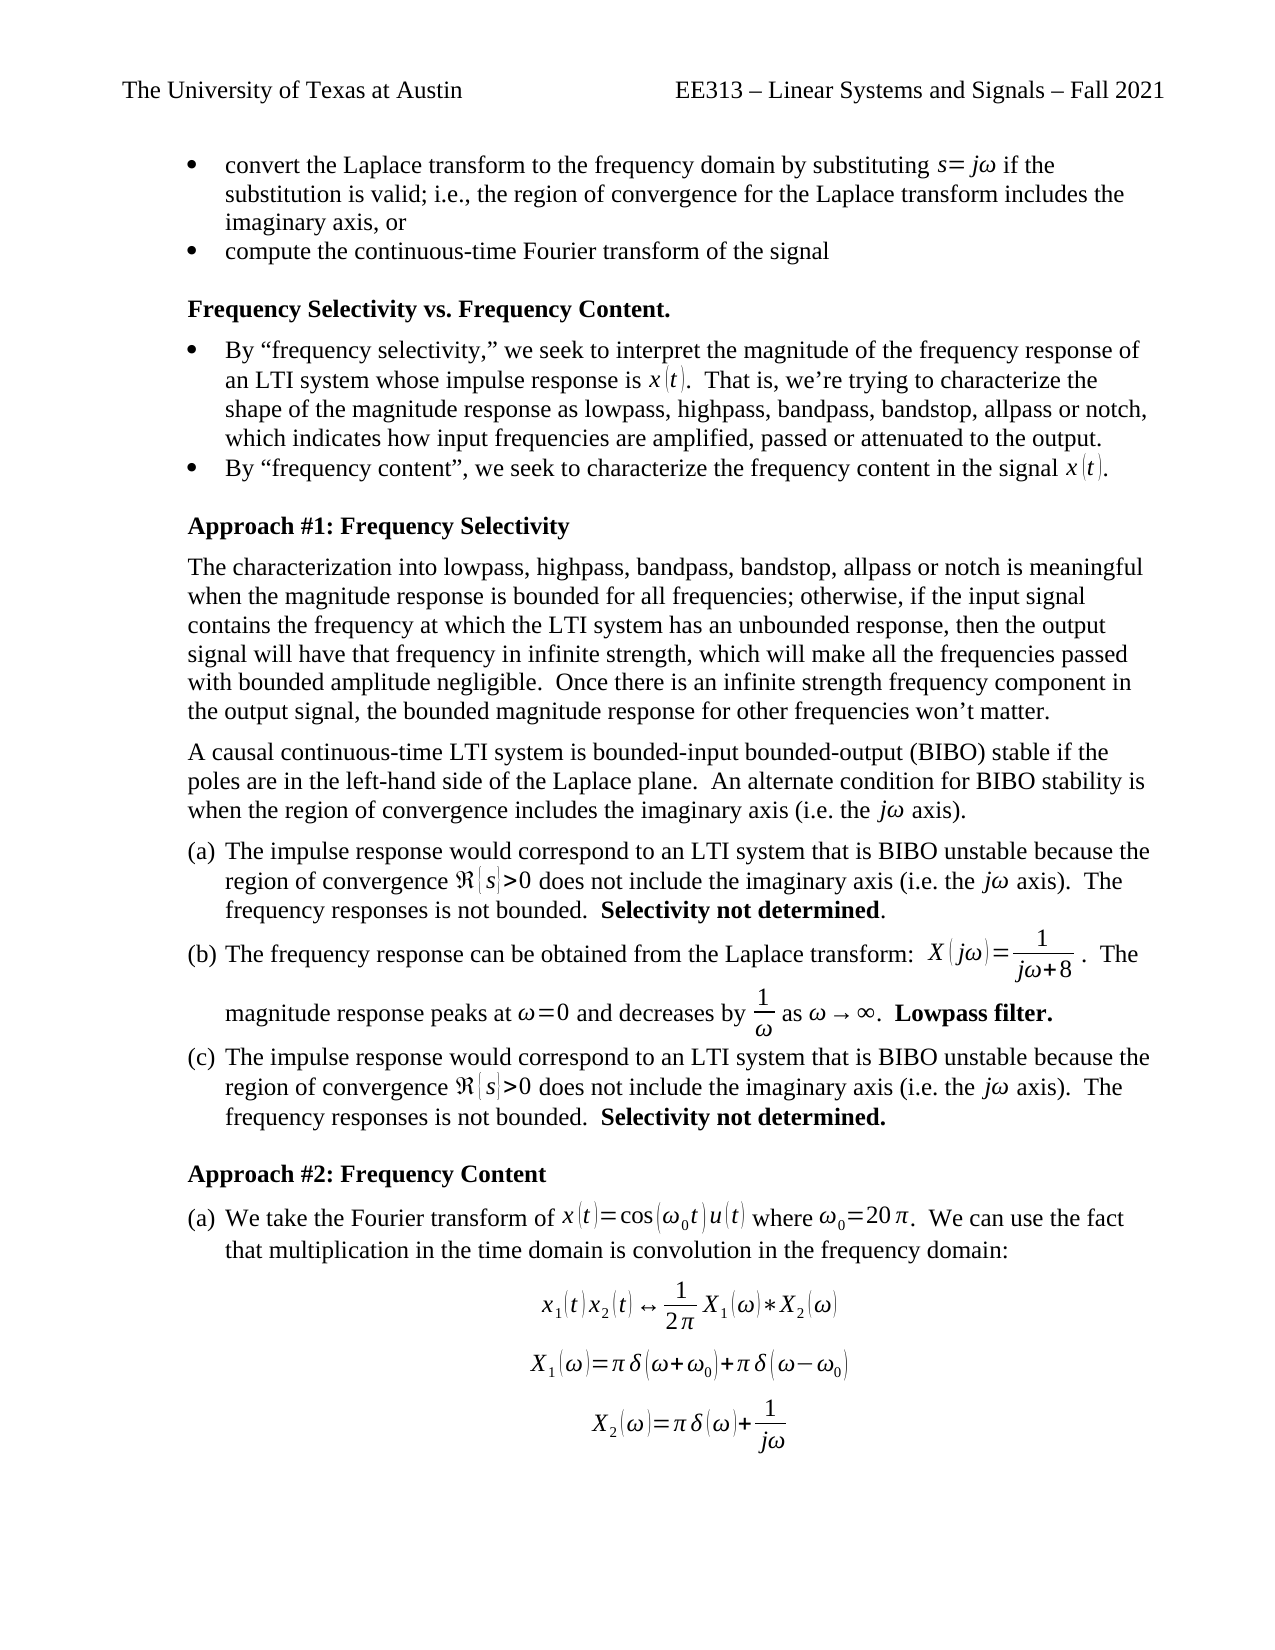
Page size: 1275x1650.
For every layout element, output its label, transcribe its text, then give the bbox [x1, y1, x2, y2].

list We take the Fourier transform of where . We can use the fact that multiplication in the time domain is convolution in the frequency domain: [187, 1200, 1153, 1264]
text Approach #1: Frequency Selectivity [187, 511, 1153, 540]
list The frequency response can be obtained from the Laplace transform: . The magnitude response peaks at and decreases by as . Lowpass filter. [187, 924, 1153, 1042]
list The impulse response would correspond to an LTI system that is BIBO unstable because the region of convergence does not include the imaginary axis (i.e. the axis). The frequency responses is not bounded. Selectivity not determined. [187, 1042, 1153, 1130]
list compute the continuous-time Fourier transform of the signal [187, 236, 1153, 265]
text Frequency Selectivity vs. Frequency Content. [187, 294, 1153, 322]
list convert the Laplace transform to the frequency domain by substituting if the substitution is valid; i.e., the region of convergence for the Laplace transform includes the imaginary axis, or [187, 150, 1153, 236]
list By “frequency selectivity,” we seek to interpret the magnitude of the frequency response of an LTI system whose impulse response is . That is, we’re trying to characterize the shape of the magnitude response as lowpass, highpass, bandpass, bandstop, allpass or notch, which indicates how input frequencies are amplified, passed or attenuated to the output. [187, 335, 1153, 452]
text The characterization into lowpass, highpass, bandpass, bandstop, allpass or notch is meaningful when the magnitude response is bounded for all frequencies; otherwise, if the input signal contains the frequency at which the LTI system has an unbounded response, then the output signal will have that frequency in infinite strength, which will make all the frequencies passed with bounded amplitude negligible. Once there is an infinite strength frequency component in the output signal, the bounded magnitude response for other frequencies won’t matter. [187, 552, 1153, 725]
list By “frequency content”, we seek to characterize the frequency content in the signal . [187, 452, 1153, 482]
list The impulse response would correspond to an LTI system that is BIBO unstable because the region of convergence does not include the imaginary axis (i.e. the axis). The frequency responses is not bounded. Selectivity not determined. [187, 836, 1153, 924]
text Approach #2: Frequency Content [187, 1159, 1153, 1188]
text A causal continuous-time LTI system is bounded-input bounded-output (BIBO) stable if the poles are in the left-hand side of the Laplace plane. An alternate condition for BIBO stability is when the region of convergence includes the imaginary axis (i.e. the axis). [187, 737, 1153, 824]
